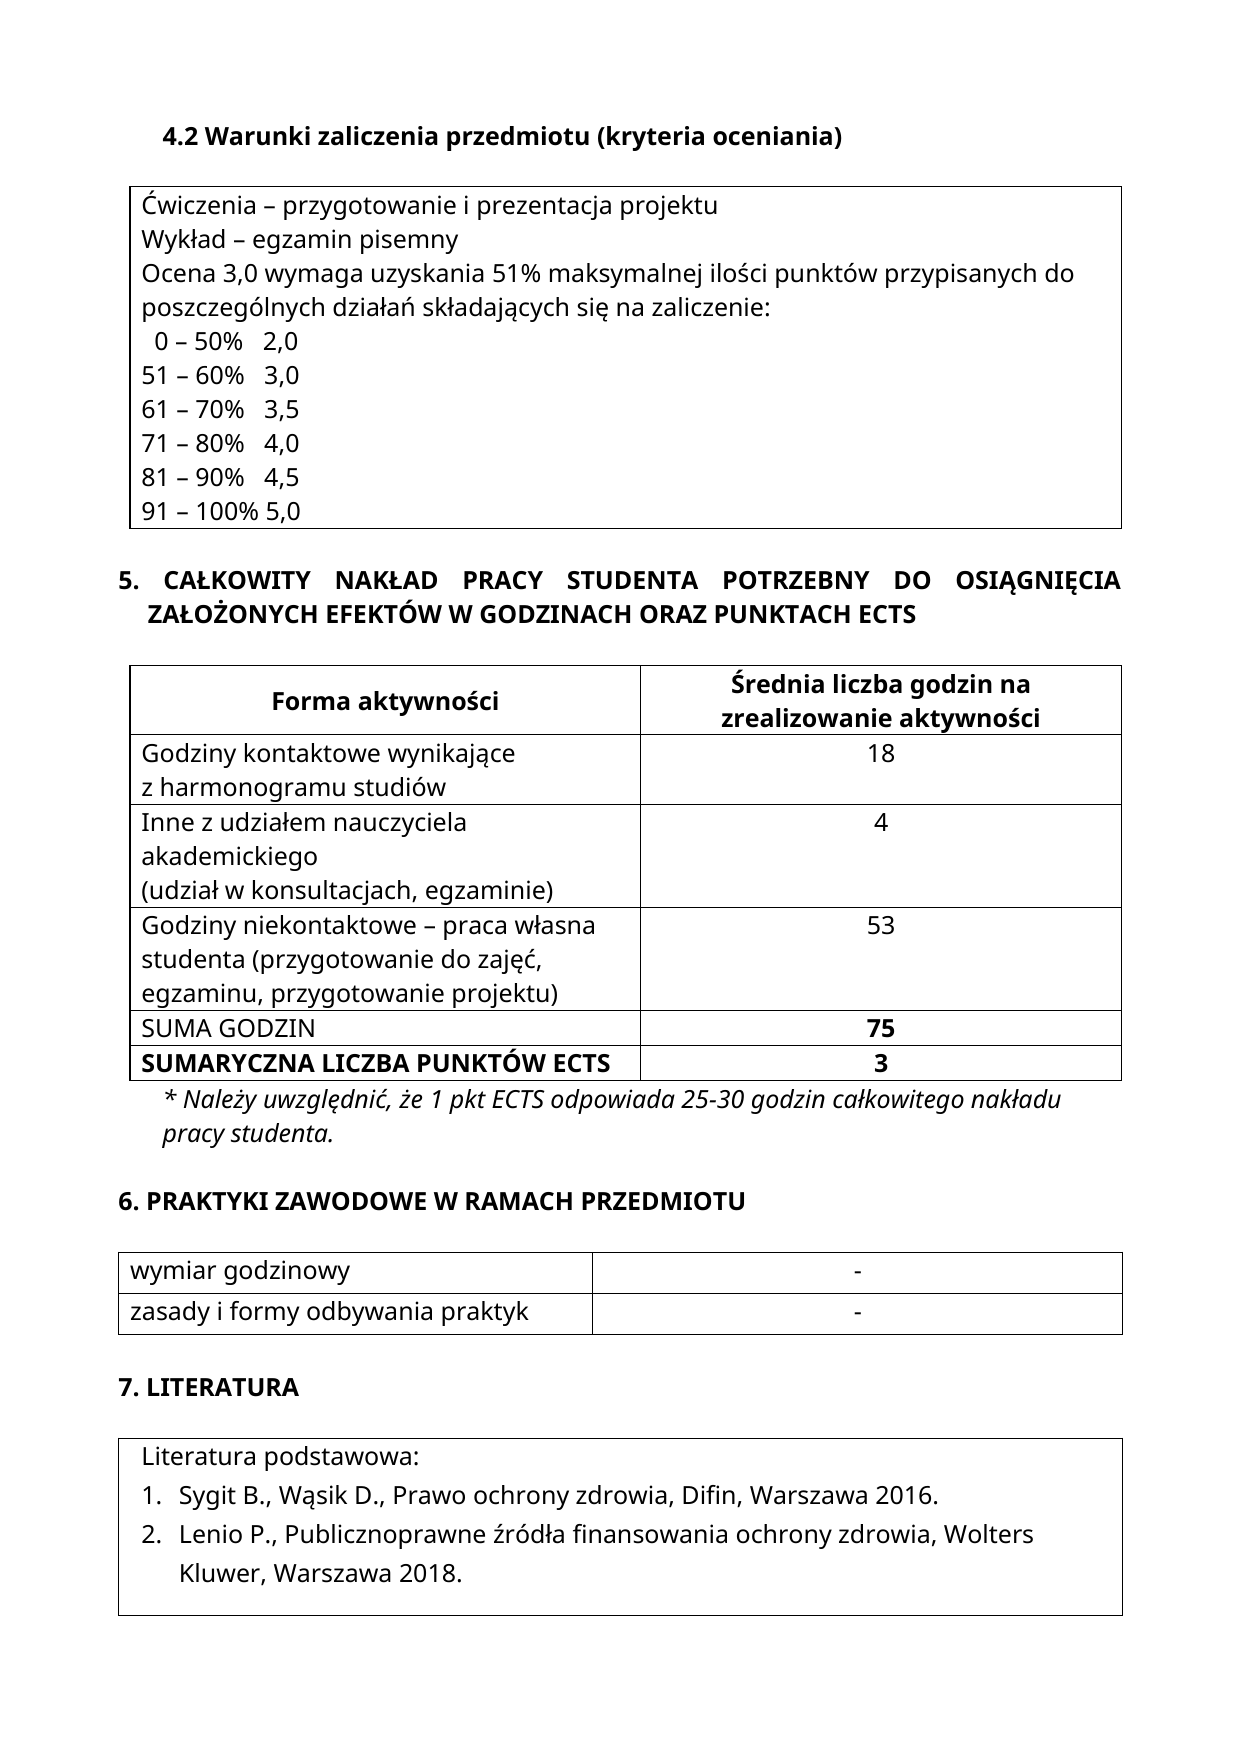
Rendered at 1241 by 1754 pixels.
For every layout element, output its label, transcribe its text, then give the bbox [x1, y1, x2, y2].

table_cell SUMARYCZNA LICZBA PUNKTÓW ECTS [131, 1046, 640, 1080]
table_header - [593, 1253, 1122, 1293]
table_header Ćwiczenia – przygotowanie i prezentacja projektu Wykład – egzamin pisemny Ocena 3,0 wymaga uzyskania 51% maksymalnej ilości punktów przypisanych do poszczególnych działań składających się na zaliczenie: 0 – 50% 2,0 51 – 60% 3,0 61 – 70% 3,5 71 – 80% 4,0 81 – 90% 4,5 91 – 100% 5,0 [131, 187, 1121, 528]
text 5. CAŁKOWITY NAKŁAD PRACY STUDENTA POTRZEBNY DO OSIĄGNIĘCIA ZAŁOŻONYCH EFEKTÓW W GODZINACH ORAZ PUNKTACH ECTS [118, 563, 1122, 631]
table_header Średnia liczba godzin na zrealizowanie aktywności [641, 666, 1121, 734]
table_cell 4 [641, 805, 1121, 907]
text 4.2 Warunki zaliczenia przedmiotu (kryteria oceniania) [162, 118, 1122, 152]
table_cell SUMA GODZIN [131, 1011, 640, 1045]
table_cell 3 [641, 1046, 1121, 1080]
text 6. PRAKTYKI ZAWODOWE W RAMACH PRZEDMIOTU [118, 1183, 1122, 1217]
table_cell 53 [641, 908, 1121, 1010]
table_cell zasady i formy odbywania praktyk [119, 1294, 592, 1334]
text * Należy uwzględnić, że 1 pkt ECTS odpowiada 25-30 godzin całkowitego nakładu pracy studenta. [162, 1081, 1122, 1149]
table_cell 75 [641, 1011, 1121, 1045]
table_cell Godziny niekontaktowe – praca własna studenta (przygotowanie do zajęć, egzaminu, przygotowanie projektu) [131, 908, 640, 1010]
text 7. LITERATURA [118, 1369, 1122, 1403]
table_cell Godziny kontaktowe wynikające z harmonogramu studiów [131, 735, 640, 803]
table_cell Inne z udziałem nauczyciela akademickiego (udział w konsultacjach, egzaminie) [131, 805, 640, 907]
table_header Forma aktywności [131, 666, 640, 734]
table_header [119, 1439, 1122, 1615]
table_cell - [593, 1294, 1122, 1334]
table_cell 18 [641, 735, 1121, 803]
table_header wymiar godzinowy [119, 1253, 592, 1293]
